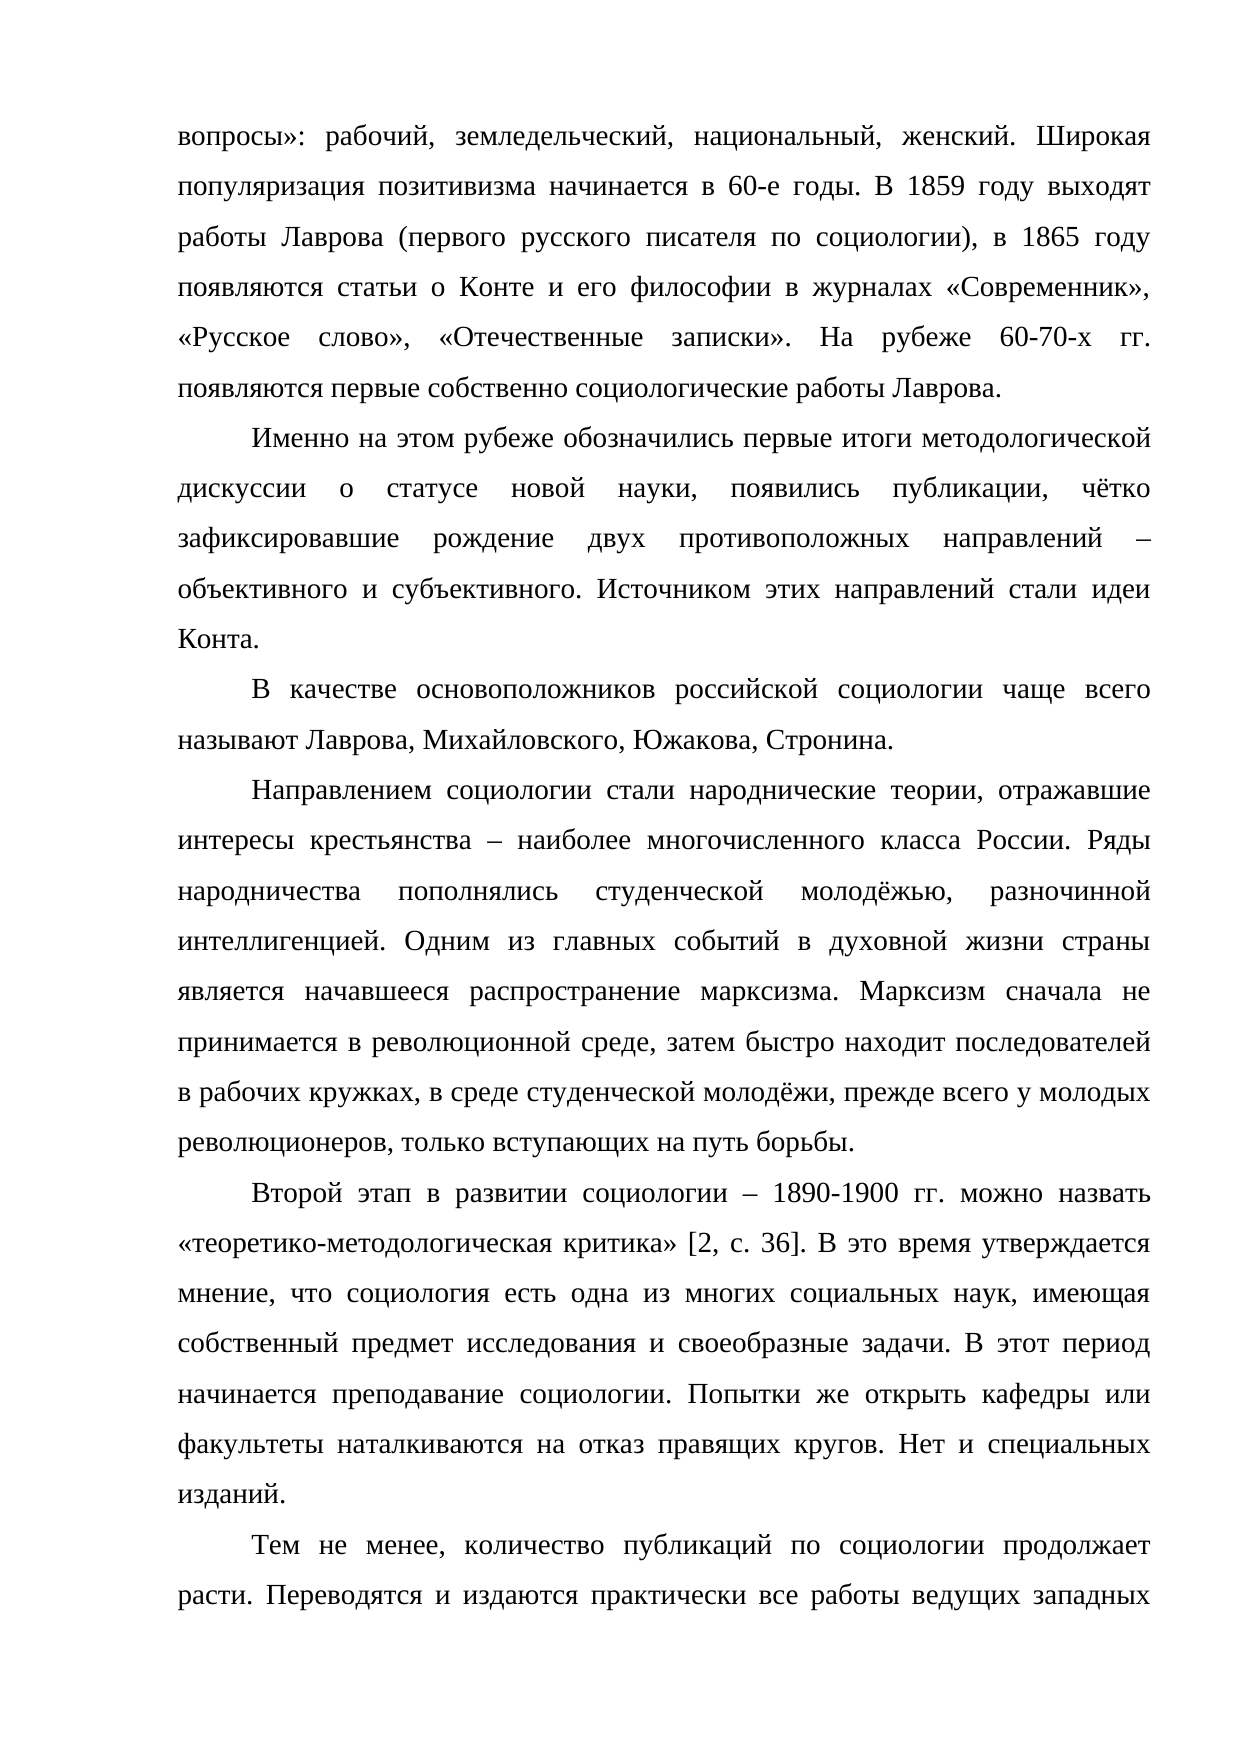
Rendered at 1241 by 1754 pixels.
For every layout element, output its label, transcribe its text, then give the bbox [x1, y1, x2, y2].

text Именно на этом рубеже обозначились первые итоги методологической дискуссии о статусе новой науки, появились публикации, чётко зафиксировавшие рождение двух противоположных направлений – объективного и субъективного. Источником этих направлений стали идеи Конта. [177, 420, 1152, 655]
text Направлением социологии стали народнические теории, отражавшие интересы крестьянства – наиболее многочисленного класса России. Ряды народничества пополнялись студенческой молодёжью, разночинной интеллигенцией. Одним из главных событий в духовной жизни страны является начавшееся распространение марксизма. Марксизм сначала не принимается в революционной среде, затем быстро находит последователей в рабочих кружках, в среде студенческой молодёжи, прежде всего у молодых революционеров, только вступающих на путь борьбы. [177, 772, 1152, 1158]
text Второй этап в развитии социологии – 1890-1900 гг. можно назвать «теоретико-методологическая критика» [2, с. 36]. В это время утверждается мнение, что социология есть одна из многих социальных наук, имеющая собственный предмет исследования и своеобразные задачи. В этот период начинается преподавание социологии. Попытки же открыть кафедры или факультеты наталкиваются на отказ правящих кругов. Нет и специальных изданий. [177, 1175, 1152, 1510]
text В качестве основоположников российской социологии чаще всего называют Лаврова, Михайловского, Южакова, Стронина. [177, 672, 1152, 755]
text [177, 118, 1152, 403]
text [177, 1527, 1152, 1611]
